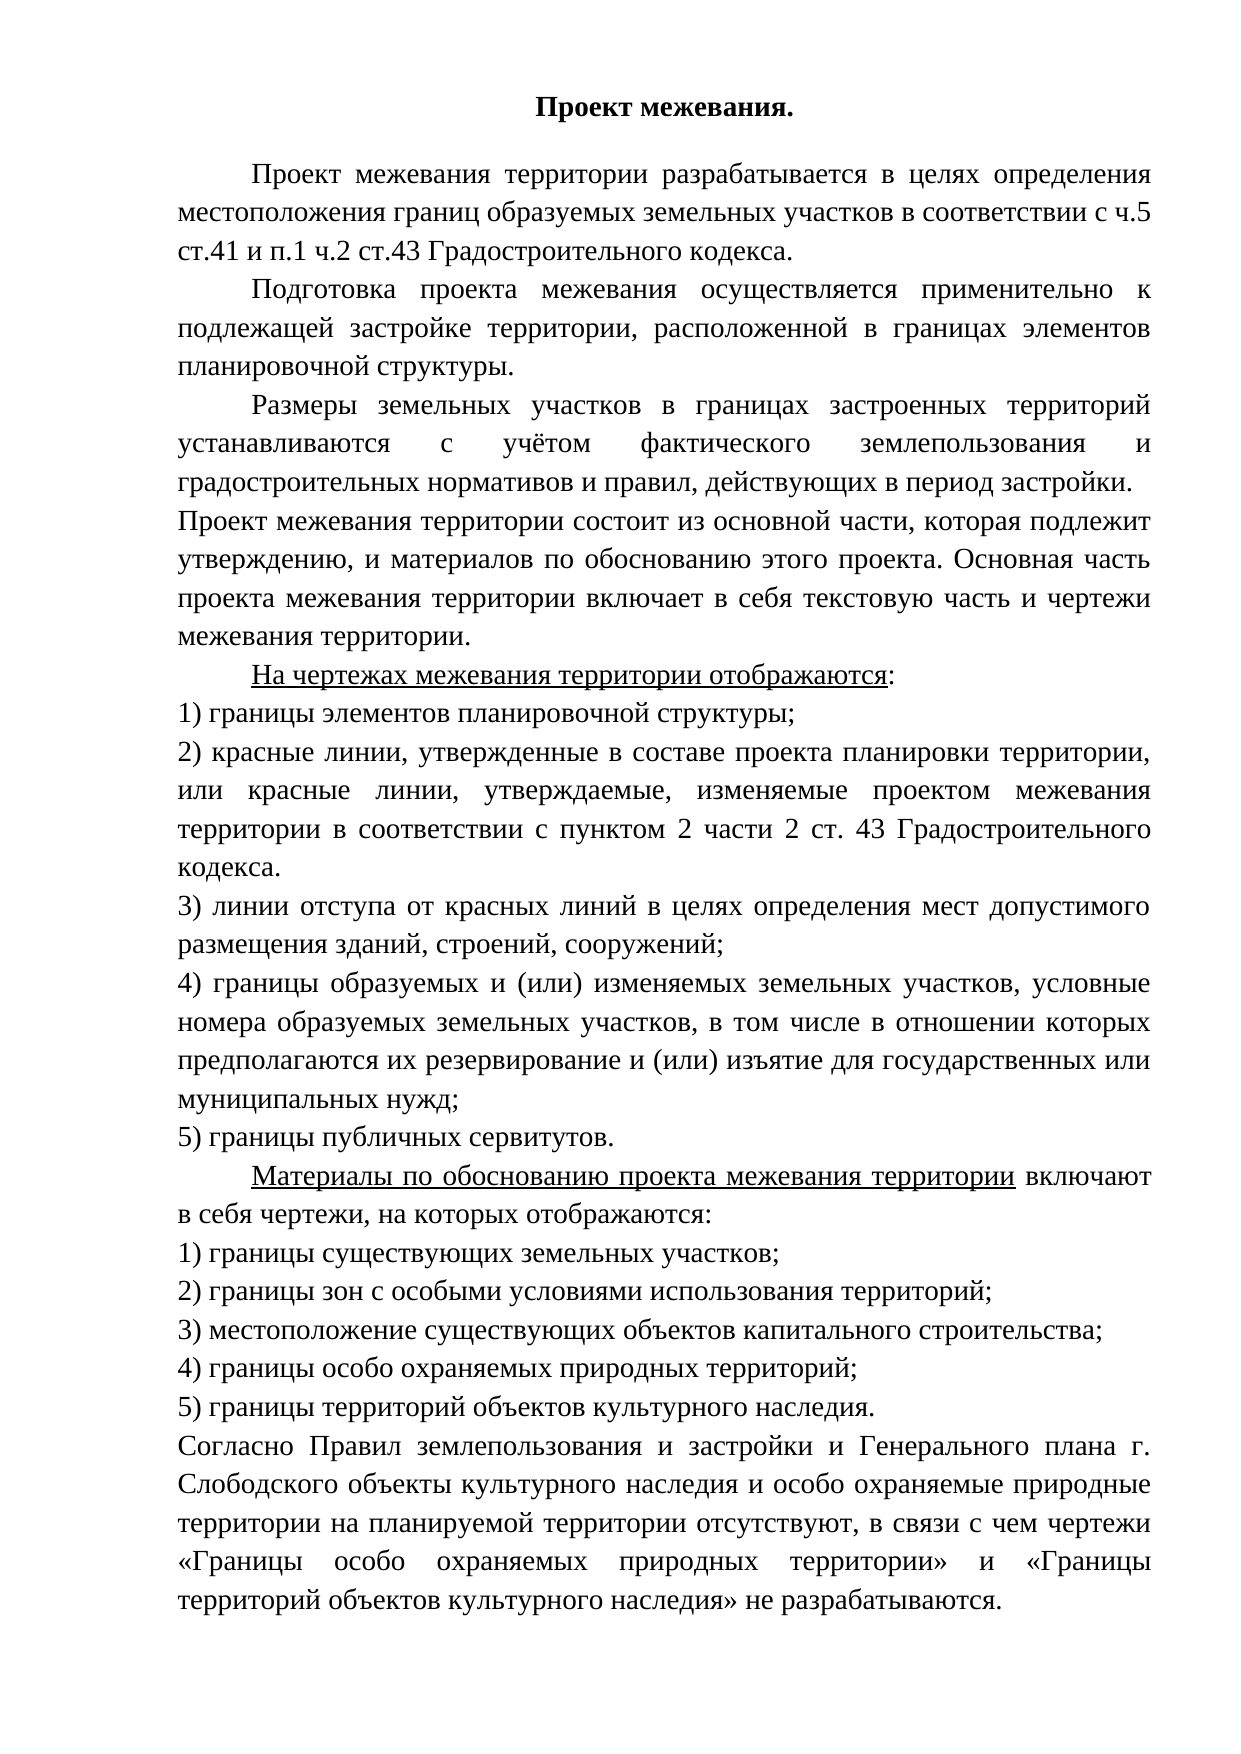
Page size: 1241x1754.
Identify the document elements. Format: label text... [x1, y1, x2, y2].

text 5) границы территорий объектов культурного наследия. [177, 1389, 1152, 1423]
text Подготовка проекта межевания осуществляется применительно к подлежащей застройке территории, расположенной в границах элементов планировочной структуры. [177, 271, 1152, 382]
text 2) красные линии, утвержденные в составе проекта планировки территории, или красные линии, утверждаемые, изменяемые проектом межевания территории в соответствии с пунктом 2 части 2 ст. 43 Градостроительного кодекса. [177, 734, 1152, 883]
text 1) границы элементов планировочной структуры; [177, 695, 1152, 729]
text 3) местоположение существующих объектов капитального строительства; [177, 1312, 1152, 1346]
text Размеры земельных участков в границах застроенных территорий устанавливаются с учётом фактического землепользования и градостроительных нормативов и правил, действующих в период застройки. [177, 387, 1152, 498]
text 1) границы существующих земельных участков; [177, 1235, 1152, 1268]
text 4) границы образуемых и (или) изменяемых земельных участков, условные номера образуемых земельных участков, в том числе в отношении которых предполагаются их резервирование и (или) изъятие для государственных или муниципальных нужд; [177, 965, 1152, 1114]
text Проект межевания территории разрабатывается в целях определения местоположения границ образуемых земельных участков в соответствии с ч.5 ст.41 и п.1 ч.2 ст.43 Градостроительного кодекса. [177, 156, 1152, 266]
text Проект межевания. [177, 89, 1152, 122]
text 3) линии отступа от красных линий в целях определения мест допустимого размещения зданий, строений, сооружений; [177, 888, 1152, 960]
text Согласно Правил землепользования и застройки и Генерального плана г. Слободского объекты культурного наследия и особо охраняемые природные территории на планируемой территории отсутствуют, в связи с чем чертежи «Границы особо охраняемых природных территории» и «Границы территорий объектов культурного наследия» не разрабатываются. [177, 1428, 1152, 1615]
text Проект межевания территории состоит из основной части, которая подлежит утверждению, и материалов по обоснованию этого проекта. Основная часть проекта межевания территории включает в себя текстовую часть и чертежи межевания территории. [177, 503, 1152, 652]
text 2) границы зон с особыми условиями использования территорий; [177, 1273, 1152, 1307]
text 4) границы особо охраняемых природных территорий; [177, 1351, 1152, 1384]
text 5) границы публичных сервитутов. [177, 1119, 1152, 1153]
text Материалы по обоснованию проекта межевания территории включают в себя чертежи, на которых отображаются: [177, 1158, 1152, 1230]
text На чертежах межевания территории отображаются: [177, 657, 1152, 690]
